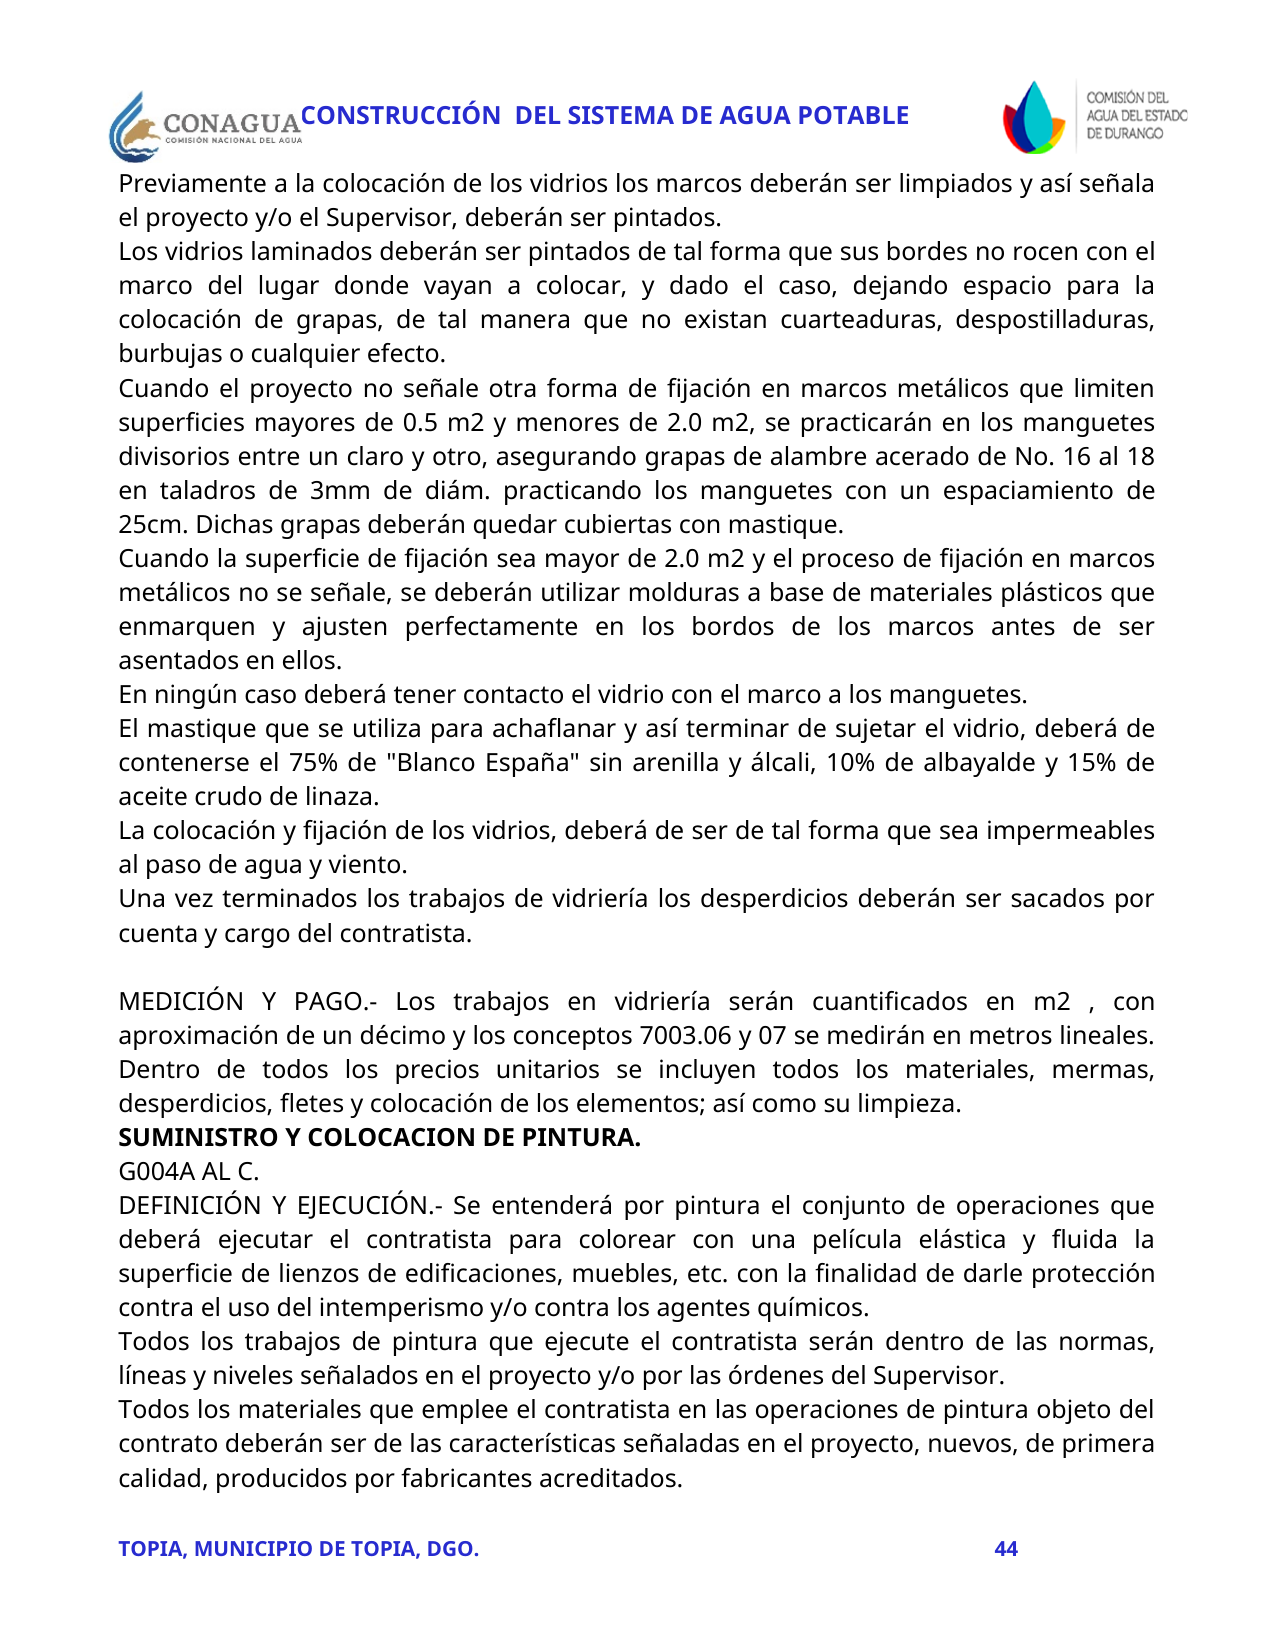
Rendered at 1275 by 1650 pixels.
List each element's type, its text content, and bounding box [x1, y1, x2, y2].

text MEDICIÓN Y PAGO.- Los trabajos en vidriería serán cuantificados en m2 , con aproximación de un décimo y los conceptos 7003.06 y 07 se medirán en metros lineales. Dentro de todos los precios unitarios se incluyen todos los materiales, mermas, desperdicios, fletes y colocación de los elementos; así como su limpieza. [118, 983, 1157, 1119]
text Previamente a la colocación de los vidrios los marcos deberán ser limpiados y así señala el proyecto y/o el Supervisor, deberán ser pintados. [118, 166, 1157, 234]
text En ningún caso deberá tener contacto el vidrio con el marco a los manguetes. [118, 677, 1157, 711]
text Cuando la superficie de fijación sea mayor de 2.0 m2 y el proceso de fijación en marcos metálicos no se señale, se deberán utilizar molduras a base de materiales plásticos que enmarquen y ajusten perfectamente en los bordos de los marcos antes de ser asentados en ellos. [118, 541, 1157, 677]
text Todos los materiales que emplee el contratista en las operaciones de pintura objeto del contrato deberán ser de las características señaladas en el proyecto, nuevos, de primera calidad, producidos por fabricantes acreditados. [118, 1392, 1157, 1494]
text La colocación y fijación de los vidrios, deberá de ser de tal forma que sea impermeables al paso de agua y viento. [118, 813, 1157, 881]
text DEFINICIÓN Y EJECUCIÓN.- Se entenderá por pintura el conjunto de operaciones que deberá ejecutar el contratista para colorear con una película elástica y fluida la superficie de lienzos de edificaciones, muebles, etc. con la finalidad de darle protección contra el uso del intemperismo y/o contra los agentes químicos. [118, 1188, 1157, 1324]
text SUMINISTRO Y COLOCACION DE PINTURA. [118, 1119, 1157, 1154]
text Una vez terminados los trabajos de vidriería los desperdicios deberán ser sacados por cuenta y cargo del contratista. [118, 881, 1157, 949]
text El mastique que se utiliza para achaflanar y así terminar de sujetar el vidrio, deberá de contenerse el 75% de "Blanco España" sin arenilla y álcali, 10% de albayalde y 15% de aceite crudo de linaza. [118, 711, 1157, 813]
picture [1000, 78, 1191, 157]
picture [108, 90, 303, 165]
text G004A AL C. [118, 1154, 1157, 1188]
text Los vidrios laminados deberán ser pintados de tal forma que sus bordes no rocen con el marco del lugar donde vayan a colocar, y dado el caso, dejando espacio para la colocación de grapas, de tal manera que no existan cuarteaduras, despostilladuras, burbujas o cualquier efecto. [118, 234, 1157, 370]
text Todos los trabajos de pintura que ejecute el contratista serán dentro de las normas, líneas y niveles señalados en el proyecto y/o por las órdenes del Supervisor. [118, 1324, 1157, 1392]
text Cuando el proyecto no señale otra forma de fijación en marcos metálicos que limiten superficies mayores de 0.5 m2 y menores de 2.0 m2, se practicarán en los manguetes divisorios entre un claro y otro, asegurando grapas de alambre acerado de No. 16 al 18 en taladros de 3mm de diám. practicando los manguetes con un espaciamiento de 25cm. Dichas grapas deberán quedar cubiertas con mastique. [118, 370, 1157, 541]
